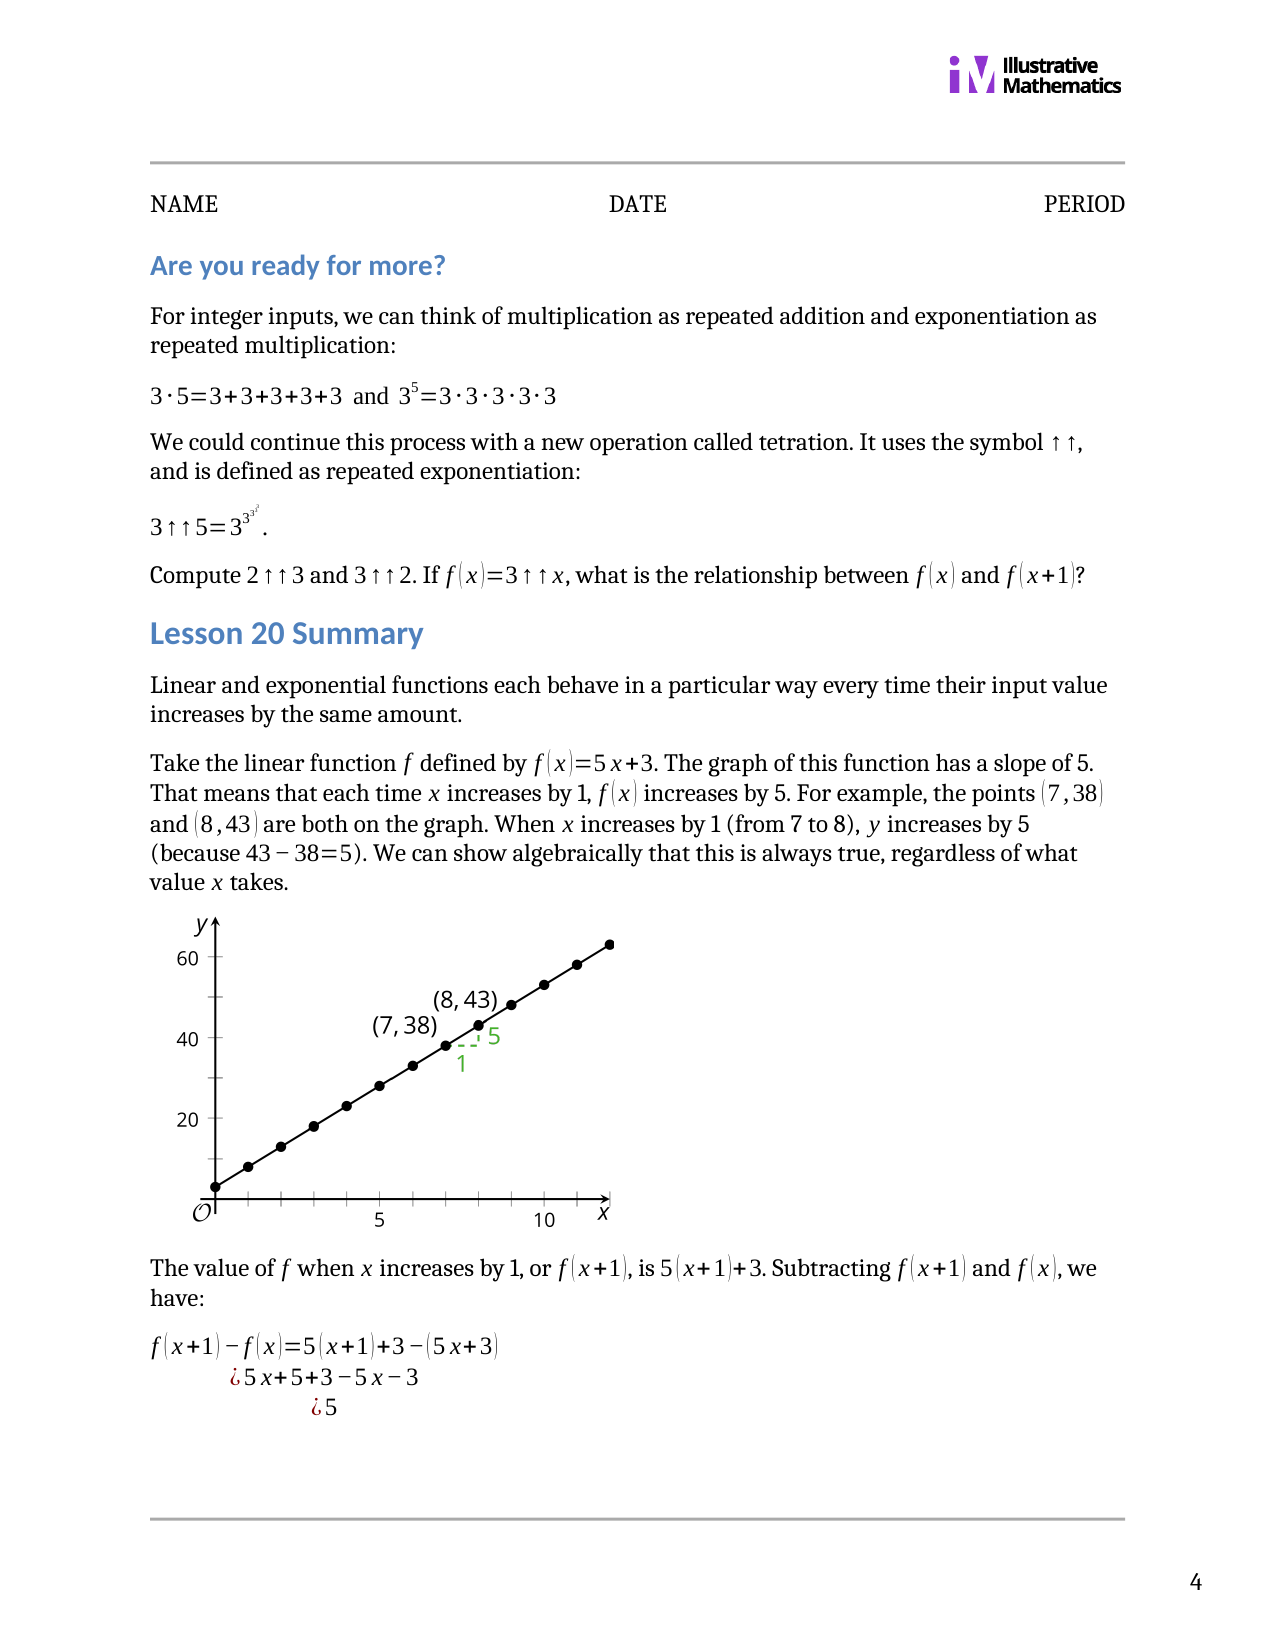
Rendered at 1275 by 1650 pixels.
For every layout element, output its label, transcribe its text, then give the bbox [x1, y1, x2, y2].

text The value of when increases by 1, or , is . Subtracting and , we have: [150, 1253, 1125, 1312]
text Linear and exponential functions each behave in a particular way every time their input value increases by the same amount. [150, 671, 1125, 729]
picture [168, 915, 614, 1235]
subtitle Are you ready for more? [150, 247, 1125, 283]
subtitle Lesson 20 Summary [150, 612, 1125, 652]
text Take the linear function defined by . The graph of this function has a slope of 5. That means that each time increases by 1, increases by 5. For example, the points and are both on the graph. When increases by 1 (from 7 to 8), increases by 5 (because ). We can show algebraically that this is always true, regardless of what value takes. [150, 747, 1125, 897]
picture [949, 55, 1121, 93]
text For integer inputs, we can think of multiplication as repeated addition and exponentiation as repeated multiplication: [150, 302, 1125, 359]
text We could continue this process with a new operation called tetration. It uses the symbol , and is defined as repeated exponentiation: [150, 428, 1125, 486]
text Compute and . If , what is the relationship between and ? [150, 560, 1125, 591]
